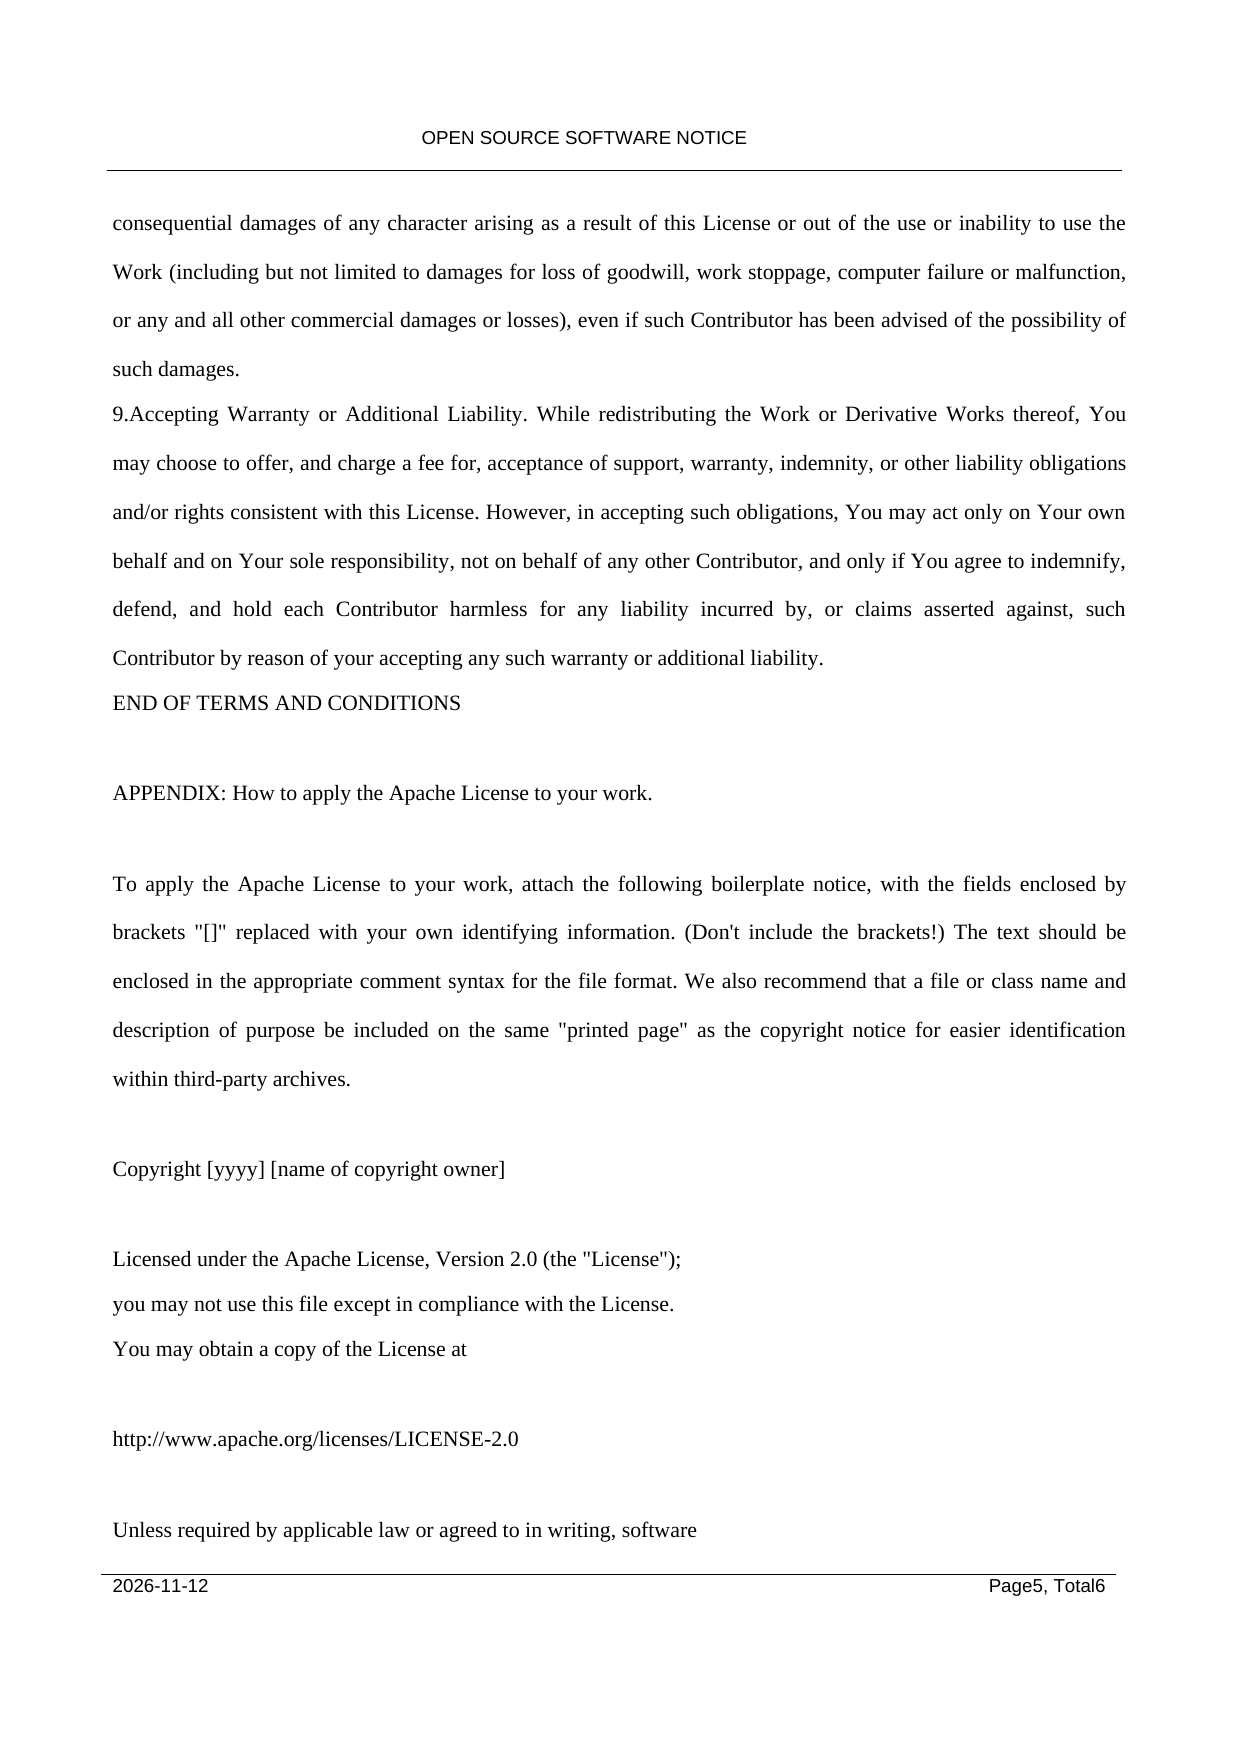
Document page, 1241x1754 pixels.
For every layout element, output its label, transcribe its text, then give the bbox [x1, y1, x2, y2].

text APPENDIX: How to apply the Apache License to your work. [112, 777, 1128, 809]
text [112, 206, 1128, 385]
text Licensed under the Apache License, Version 2.0 (the "License"); [112, 1242, 1128, 1275]
text You may obtain a copy of the License at [112, 1333, 1128, 1365]
text you may not use this file except in compliance with the License. [112, 1287, 1128, 1320]
text 9.Accepting Warranty or Additional Liability. While redistributing the Work or Derivative Works thereof, You may choose to offer, and charge a fee for, acceptance of support, warranty, indemnity, or other liability obligations and/or rights consistent with this License. However, in accepting such obligations, You may act only on Your own behalf and on Your sole responsibility, not on behalf of any other Contributor, and only if You agree to indemnify, defend, and hold each Contributor harmless for any liability incurred by, or claims asserted against, such Contributor by reason of your accepting any such warranty or additional liability. [112, 398, 1128, 674]
text Unless required by applicable law or agreed to in writing, software [112, 1513, 1128, 1546]
text http://www.apache.org/licenses/LICENSE-2.0 [112, 1423, 1128, 1455]
text END OF TERMS AND CONDITIONS [112, 687, 1128, 719]
text Copyright [yyyy] [name of copyright owner] [112, 1152, 1128, 1185]
text To apply the Apache License to your work, attach the following boilerplate notice, with the fields enclosed by brackets "[]" replaced with your own identifying information. (Don't include the brackets!) The text should be enclosed in the appropriate comment syntax for the file format. We also recommend that a file or class name and description of purpose be included on the same "printed page" as the copyright notice for easier identification within third-party archives. [112, 867, 1128, 1094]
